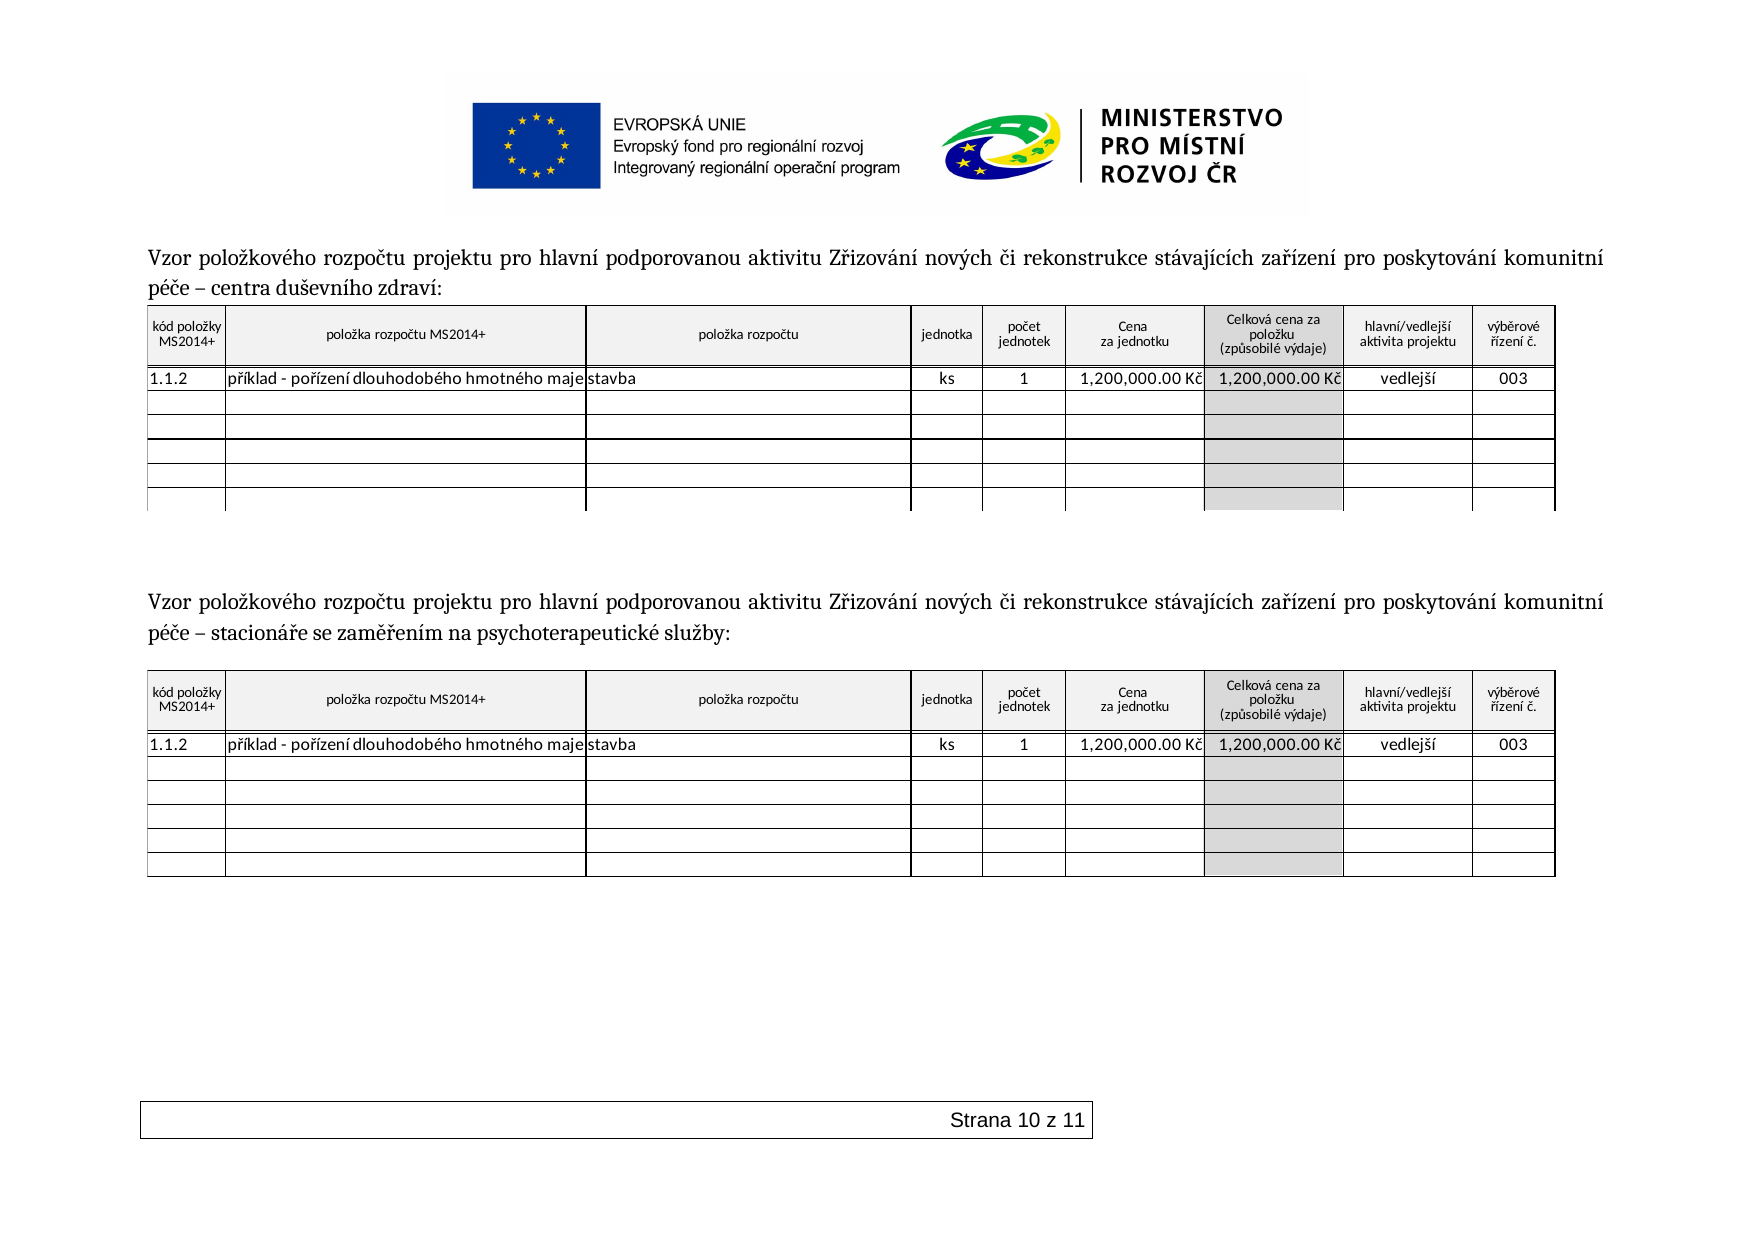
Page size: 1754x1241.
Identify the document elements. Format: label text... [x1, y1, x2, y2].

picture [444, 73, 1310, 217]
list Vzor položkového rozpočtu projektu pro hlavní podporovanou aktivitu Zřizování nových či rekonstrukce stávajících zařízení pro poskytování komunitní péče – stacionáře se zaměřením na psychoterapeutické služby: [148, 589, 1606, 646]
list Vzor položkového rozpočtu projektu pro hlavní podporovanou aktivitu Zřizování nových či rekonstrukce stávajících zařízení pro poskytování komunitní péče – centra duševního zdraví: [148, 244, 1606, 301]
